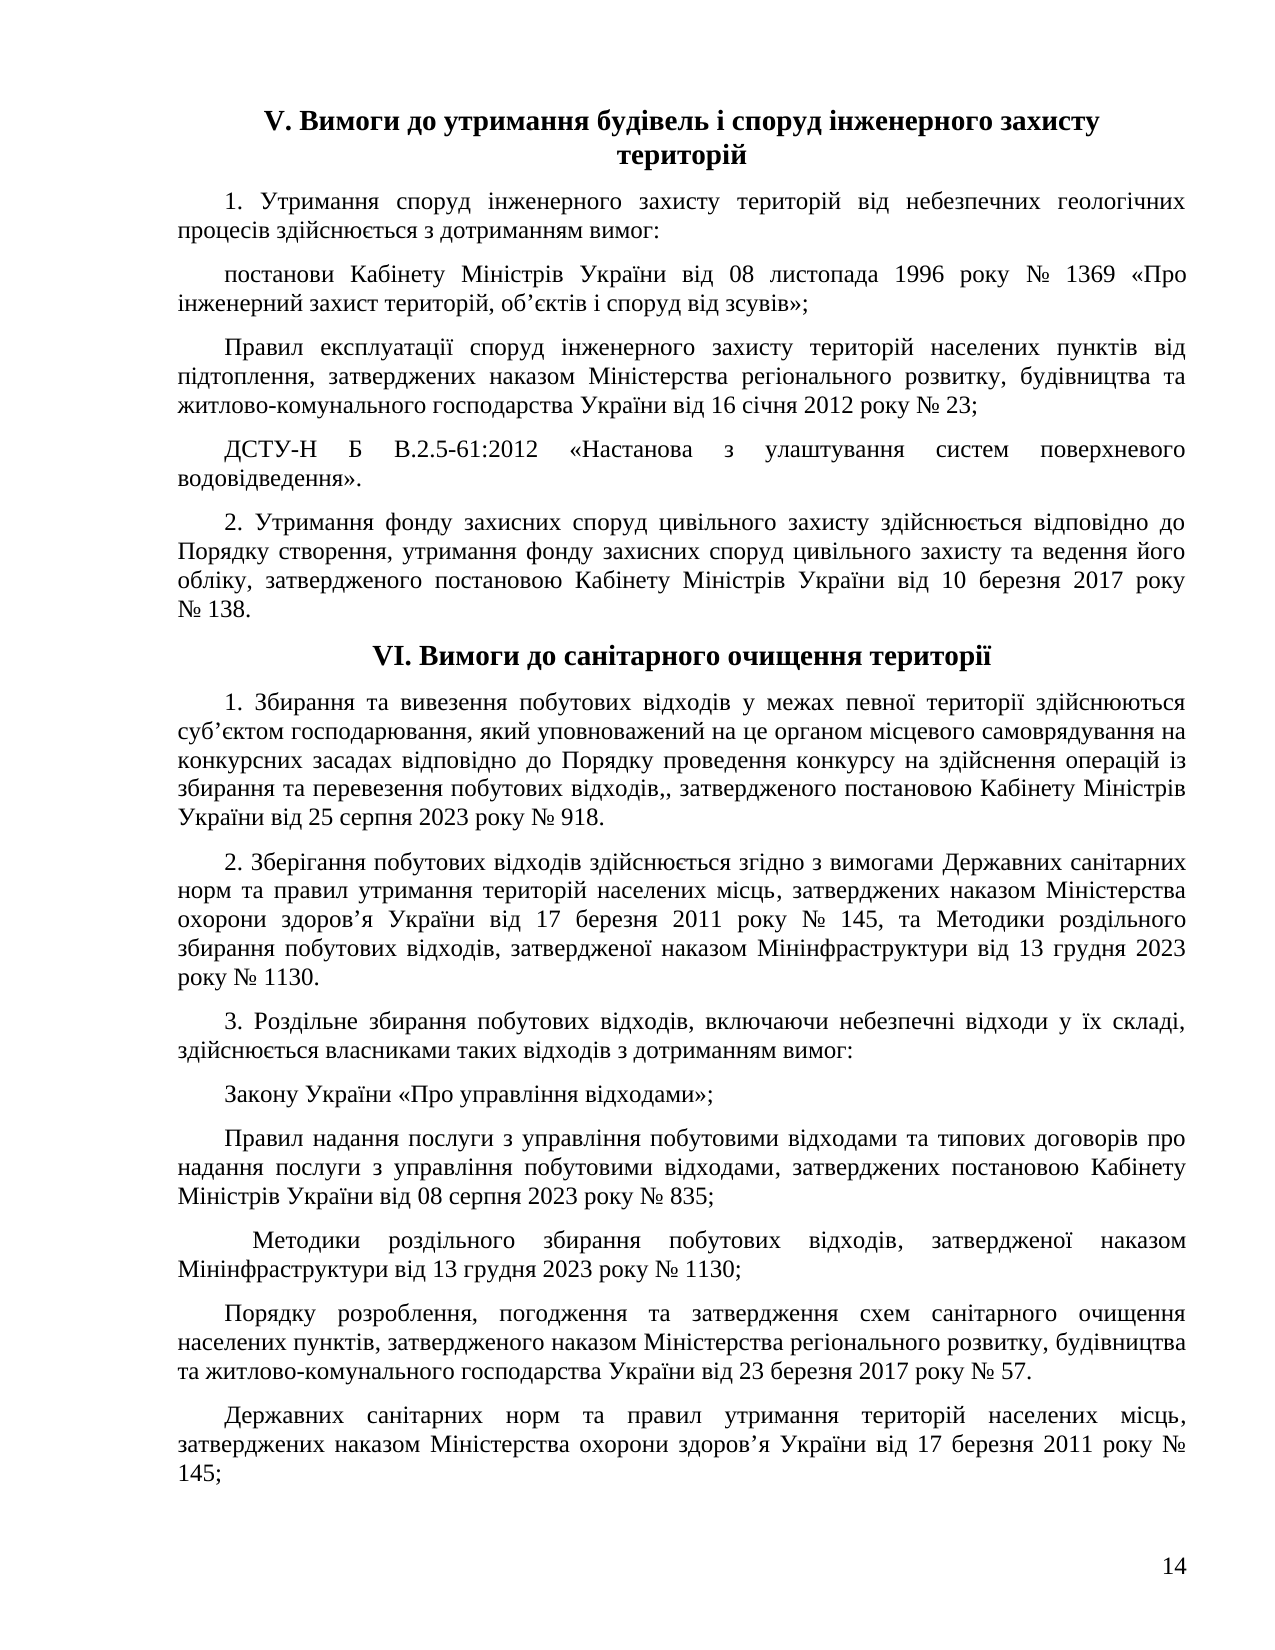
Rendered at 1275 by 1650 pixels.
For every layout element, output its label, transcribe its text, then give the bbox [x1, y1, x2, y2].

text Методики роздільного збирання побутових відходів, затвердженої наказом Мінінфраструктури від 13 грудня 2023 року № 1130; [177, 1225, 1186, 1283]
text 1. Утримання споруд інженерного захисту територій від небезпечних геологічних процесів здійснюється з дотриманням вимог: [177, 186, 1186, 244]
text постанови Кабінету Міністрів України від 08 листопада 1996 року № 1369 «Про інженерний захист територій, об’єктів і споруд від зсувів»; [177, 259, 1186, 317]
text VІ. Вимоги до санітарного очищення території [224, 638, 1139, 672]
text 2. Зберігання побутових відходів здійснюється згідно з вимогами Державних санітарних норм та правил утримання територій населених місць, затверджених наказом Міністерства охорони здоров’я України від 17 березня 2011 року № 145, та Методики роздільного збирання побутових відходів, затвердженої наказом Мінінфраструктури від 13 грудня 2023 року № 1130. [177, 847, 1186, 990]
text V. Вимоги до утримання будівель і споруд інженерного захисту територій [224, 103, 1139, 171]
text 2. Утримання фонду захисних споруд цивільного захисту здійснюється відповідно до Порядку створення, утримання фонду захисних споруд цивільного захисту та ведення його обліку, затвердженого постановою Кабінету Міністрів України від 10 березня 2017 року № 138. [177, 507, 1186, 622]
text Порядку розроблення, погодження та затвердження схем санітарного очищення населених пунктів, затвердженого наказом Міністерства регіонального розвитку, будівництва та житлово-комунального господарства України від 23 березня 2017 року № 57. [177, 1298, 1186, 1385]
text Державних санітарних норм та правил утримання територій населених місць, затверджених наказом Міністерства охорони здоров’я України від 17 березня 2011 року № 145; [177, 1400, 1186, 1487]
text Правил надання послуги з управління побутовими відходами та типових договорів про надання послуги з управління побутовими відходами, затверджених постановою Кабінету Міністрів України від 08 серпня 2023 року № 835; [177, 1152, 1186, 1210]
text ДСТУ-Н Б В.2.5-61:2012 «Настанова з улаштування систем поверхневого водовідведення». [177, 434, 1186, 492]
text Закону України «Про управління відходами»; [177, 1079, 1186, 1108]
text 3. Роздільне збирання побутових відходів, включаючи небезпечні відходи у їх складі, здійснюється власниками таких відходів з дотриманням вимог: [177, 1006, 1186, 1063]
text Правил експлуатації споруд інженерного захисту територій населених пунктів від підтоплення, затверджених наказом Міністерства регіонального розвитку, будівництва та житлово-комунального господарства України від 16 січня 2012 року № 23; [177, 332, 1186, 419]
text Правил надання послуги з управління побутовими відходами та типових договорів про надання послуги з управління побутовими відходами, затверджених постановою Кабінету Міністрів України від 08 серпня 2023 року № 835; [177, 1123, 1186, 1152]
text 1. Збирання та вивезення побутових відходів у межах певної території здійснюються суб’єктом господарювання, який уповноважений на це органом місцевого самоврядування на конкурсних засадах відповідно до Порядку проведення конкурсу на здійснення операцій із збирання та перевезення побутових відходів,, затвердженого постановою Кабінету Міністрів України від 25 серпня 2023 року № 918. [177, 687, 1186, 831]
